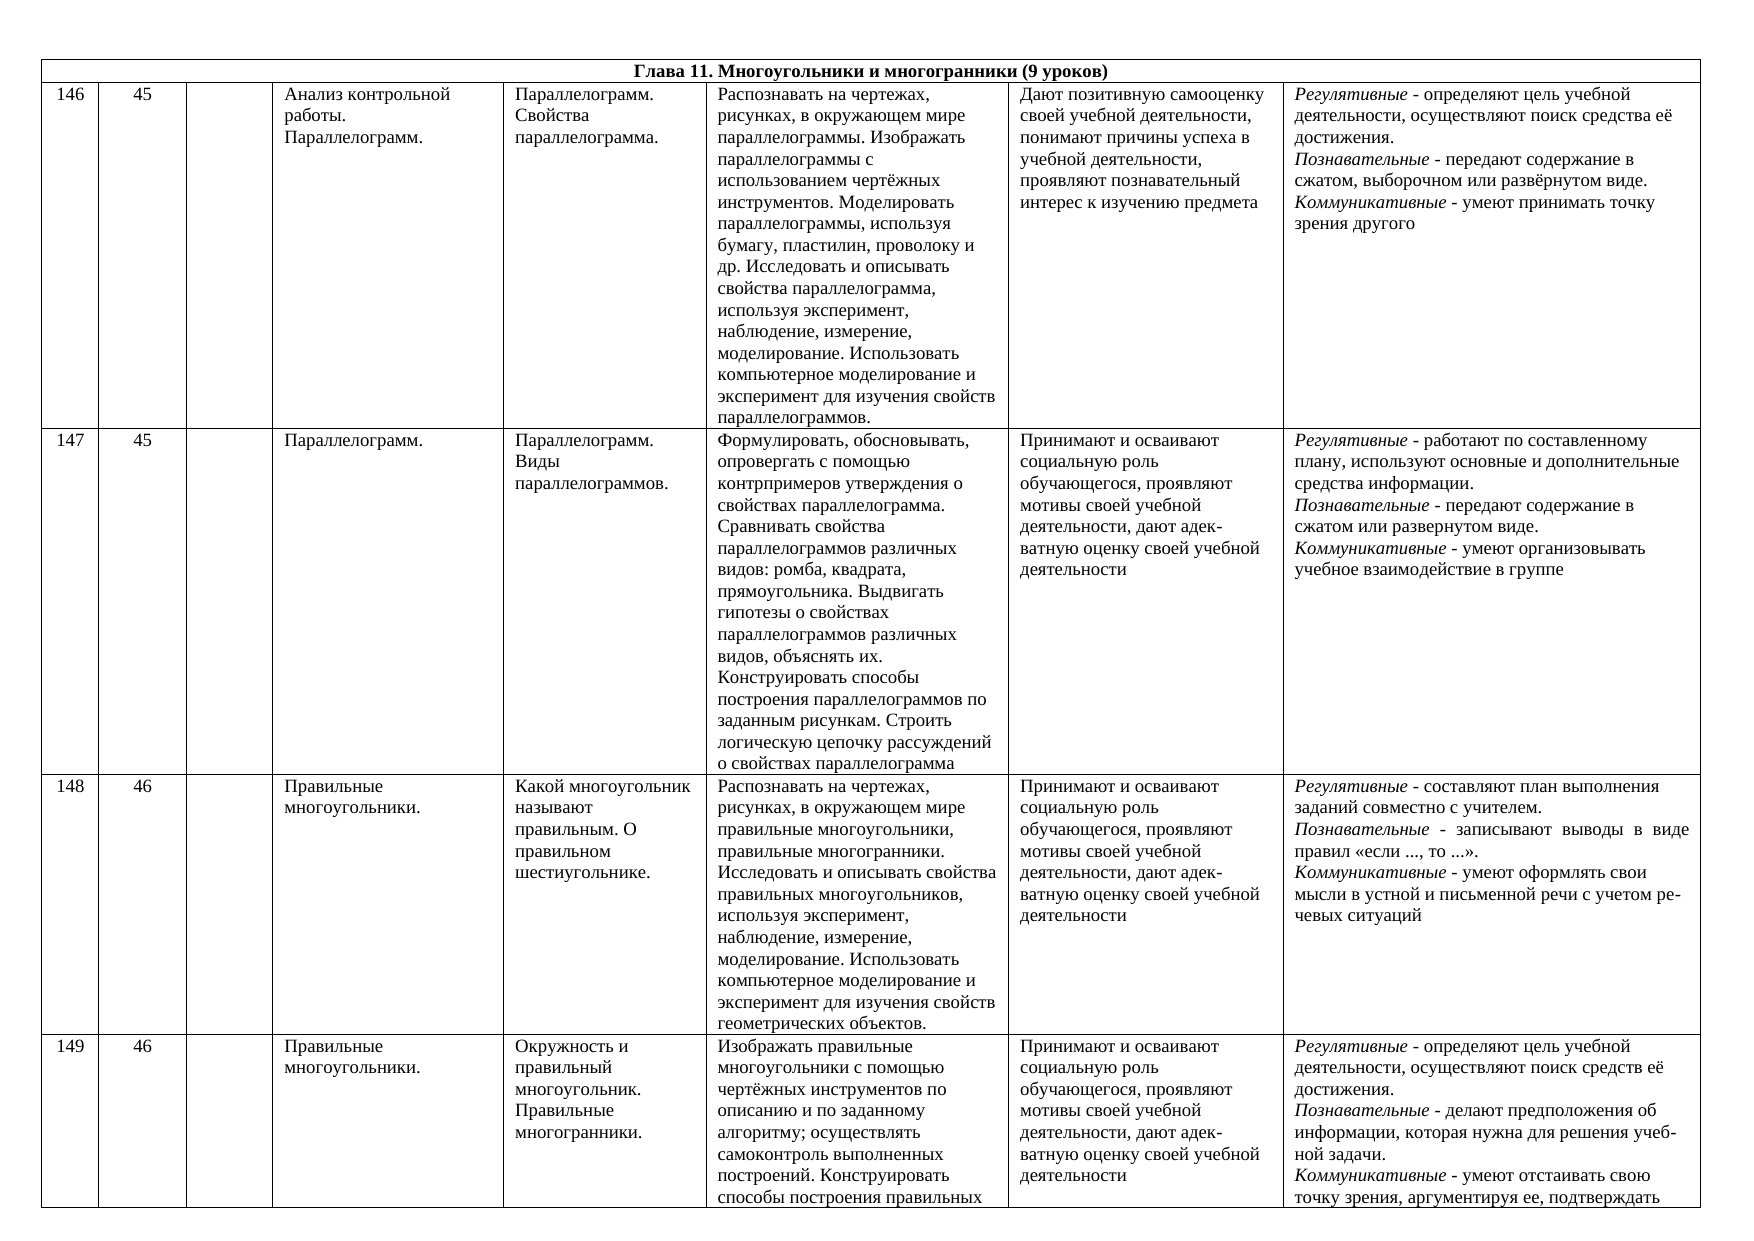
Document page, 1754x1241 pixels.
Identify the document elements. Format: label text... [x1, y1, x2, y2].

table_cell Параллелограмм. Свойства параллелограмма. [504, 83, 706, 428]
table_cell [187, 429, 272, 774]
table_cell Анализ контрольной работы. Параллелограмм. [273, 83, 503, 428]
table_cell Регулятивные - работают по составленному плану, используют основные и дополнительные средства информации. Познавательные - передают содержание в сжатом или развернутом виде. Коммуникативные - умеют организовывать учебное взаимодействие в группе [1284, 429, 1700, 774]
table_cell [707, 1035, 1008, 1207]
table_cell 149 [42, 1035, 98, 1207]
table_cell Правильные многоугольники. [273, 775, 503, 1034]
table_cell Принимают и осваивают социальную роль обучающегося, проявляют мотивы своей учебной деятельности, дают адекватную оценку своей учебной деятельности [1009, 775, 1283, 1034]
table_cell Какой многоугольник называют правильным. О правильном шестиугольнике. [504, 775, 706, 1034]
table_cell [1009, 1035, 1283, 1207]
table_cell Принимают и осваивают социальную роль обучающегося, проявляют мотивы своей учебной деятельности, дают адекватную оценку своей учебной деятельности [1009, 429, 1283, 774]
table_cell [187, 1035, 272, 1207]
table_cell Регулятивные - составляют план выполнения заданий совместно с учителем. Познавательные - записывают выводы в виде правил «если ..., то ...». Коммуникативные - умеют оформлять свои мысли в устной и письменной речи с учетом речевых ситуаций [1284, 775, 1700, 1034]
table_cell 45 [99, 83, 186, 428]
table_cell Глава 11. Многоугольники и многогранники (9 уроков) [42, 60, 1700, 82]
table_cell Регулятивные - определяют цель учебной деятельности, осуществляют поиск средства её достижения. Познавательные - передают содержание в сжатом, выборочном или развёрнутом виде. Коммуникативные - умеют принимать точку зрения другого [1284, 83, 1700, 428]
table_cell 45 [99, 429, 186, 774]
table_cell 46 [99, 775, 186, 1034]
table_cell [504, 1035, 706, 1207]
table_cell Формулировать, обосновывать, опровергать с помощью контрпримеров утверждения о свойствах параллелограмма. Сравнивать свойства параллелограммов различных видов: ромба, квадрата, прямоугольника. Выдвигать гипотезы о свойствах параллелограммов различных видов, объяснять их. Конструировать способы построения параллелограммов по заданным рисункам. Строить логическую цепочку рассуждений о свойствах параллелограмма [707, 429, 1008, 774]
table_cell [273, 1035, 503, 1207]
table_cell 146 [42, 83, 98, 428]
table_cell [187, 83, 272, 428]
table_cell Распознавать на чертежах, рисунках, в окружающем мире правильные многоугольники, правильные многогранники. Исследовать и описывать свойства правильных многоугольников, используя эксперимент, наблюдение, измерение, моделирование. Использовать компьютерное моделирование и эксперимент для изучения свойств геометрических объектов. [707, 775, 1008, 1034]
table_cell [187, 775, 272, 1034]
table_cell Дают позитивную самооценку своей учебной деятельности, понимают причины успеха в учебной деятельности, проявляют познавательный интерес к изучению предмета [1009, 83, 1283, 428]
table_cell 148 [42, 775, 98, 1034]
table_cell Распознавать на чертежах, рисунках, в окружающем мире параллелограммы. Изображать параллелограммы с использованием чертёжных инструментов. Моделировать параллелограммы, используя бумагу, пластилин, проволоку и др. Исследовать и описывать свойства параллелограмма, используя эксперимент, наблюдение, измерение, моделирование. Использовать компьютерное моделирование и эксперимент для изучения свойств параллелограммов. [707, 83, 1008, 428]
table_cell 46 [99, 1035, 186, 1207]
table_cell Параллелограмм. Виды параллелограммов. [504, 429, 706, 774]
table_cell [1284, 1035, 1700, 1207]
table_cell Параллелограмм. [273, 429, 503, 774]
table_cell 147 [42, 429, 98, 774]
